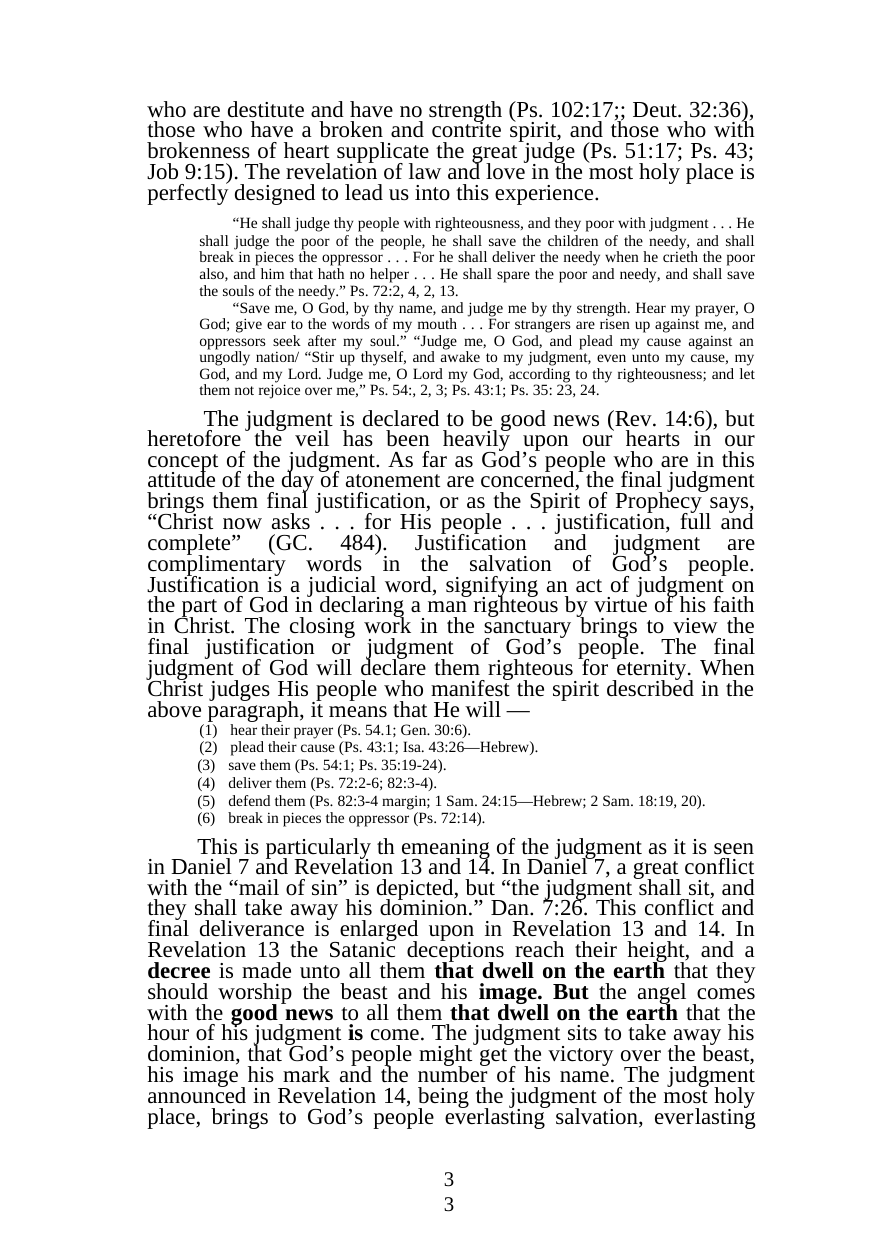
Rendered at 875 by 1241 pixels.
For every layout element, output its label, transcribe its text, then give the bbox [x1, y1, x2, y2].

list deliver them (Ps. 72:2-6; 82:3-4). [147, 773, 756, 791]
list plead their cause (Ps. 43:1; Isa. 43:26—Hebrew). [147, 739, 756, 756]
text “Save me, O God, by thy name, and judge me by thy strength. Hear my prayer, O God; give ear to the words of my mouth . . . For strangers are risen up against me, and oppressors seek after my soul.” “Judge me, O God, and plead my cause against an ungodly nation/ “Stir up thyself, and awake to my judgment, even unto my cause, my God, and my Lord. Judge me, O Lord my God, according to thy righteousness; and let them not rejoice over me,” Ps. 54:, 2, 3; Ps. 43:1; Ps. 35: 23, 24. [199, 300, 756, 399]
text “He shall judge thy people with righteousness, and they poor with judgment . . . He shall judge the poor of the people, he shall save the children of the needy, and shall break in pieces the oppressor . . . For he shall deliver the needy when he crieth the poor also, and him that hath no helper . . . He shall spare the poor and needy, and shall save the souls of the needy.” Ps. 72:2, 4, 2, 13. [199, 216, 756, 300]
list defend them (Ps. 82:3-4 margin; 1 Sam. 24:15—Hebrew; 2 Sam. 18:19, 20). [147, 791, 756, 809]
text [147, 838, 756, 1129]
list break in pieces the oppressor (Ps. 72:14). [147, 809, 756, 827]
list hear their prayer (Ps. 54.1; Gen. 30:6). [147, 722, 756, 739]
list save them (Ps. 54:1; Ps. 35:19-24). [147, 756, 756, 773]
text The judgment is declared to be good news (Rev. 14:6), but heretofore the veil has been heavily upon our hearts in our concept of the judgment. As far as God’s people who are in this attitude of the day of atonement are concerned, the final judgment brings them final justification, or as the Spirit of Prophecy says, “Christ now asks . . . for His people . . . justification, full and complete” (GC. 484). Justification and judgment are complimentary words in the salvation of God’s people. Justification is a judicial word, signifying an act of judgment on the part of God in declaring a man righteous by virtue of his faith in Christ. The closing work in the sanctuary brings to view the final justification or judgment of God’s people. The final judgment of God will declare them righteous for eternity. When Christ judges His people who manifest the spirit described in the above paragraph, it means that He will — [147, 409, 756, 722]
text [147, 101, 756, 205]
